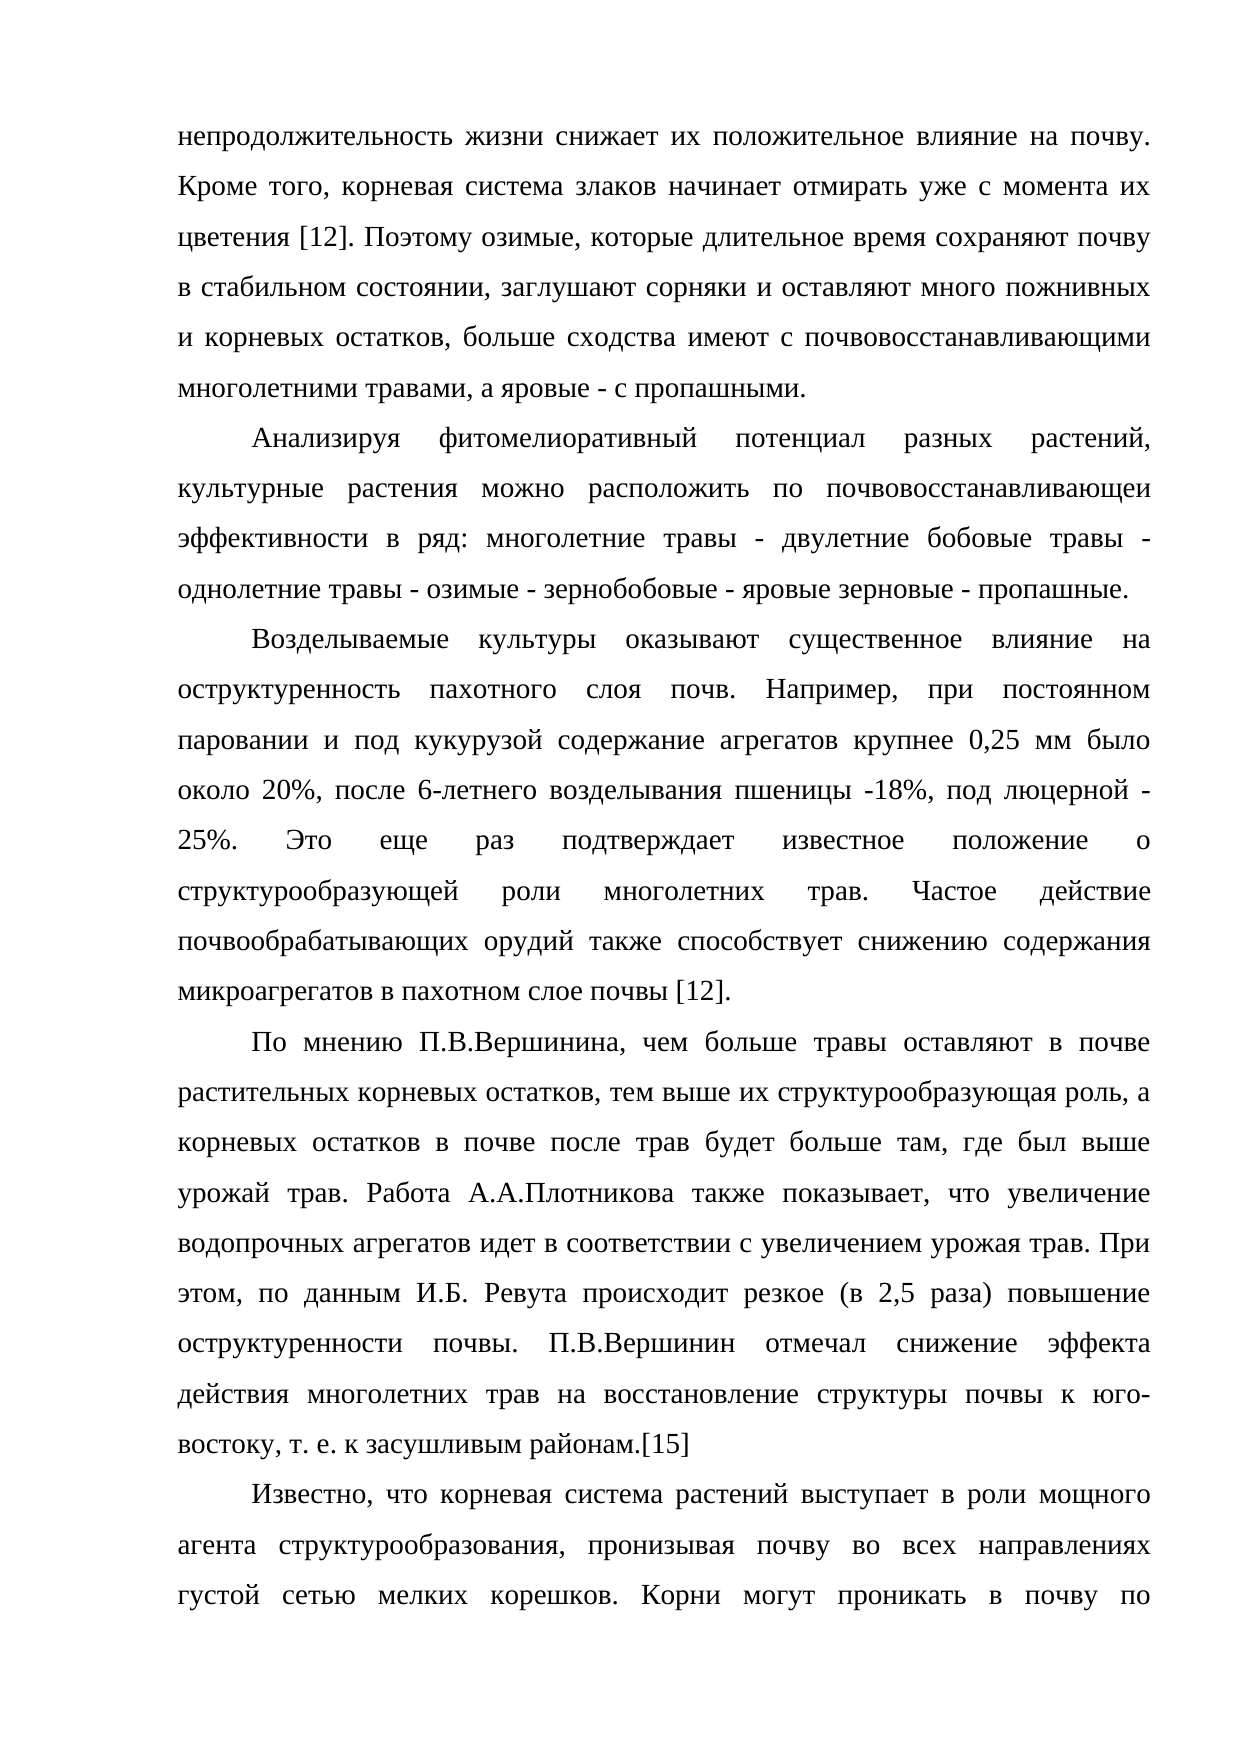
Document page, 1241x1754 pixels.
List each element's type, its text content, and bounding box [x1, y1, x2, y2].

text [177, 118, 1152, 403]
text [177, 1477, 1152, 1611]
text Возделываемые культуры оказывают существенное влияние на оструктуренность пахотного слоя почв. Например, при постоянном паровании и под кукурузой содержание агрегатов крупнее было около 20%, после 6-летнего возделывания пшеницы -18%, под люцерной - 25%. Это еще раз подтверждает известное положение о структурообразующей роли многолетних трав. Частое действие почвообрабатывающих орудий также способствует снижению содержания микроагрегатов в пахотном слое почвы [12]. [177, 621, 1152, 1007]
text По мнению П.В.Вершинина, чем больше травы оставляют в почве растительных корневых остатков, тем выше их структурообразующая роль, а корневых остатков в почве после трав будет больше там, где был выше урожай трав. Работа А.А.Плотникова также показывает, что увеличение водопрочных агрегатов идет в соответствии с увеличением урожая трав. При этом, по данным И.Б. Ревута происходит резкое (в 2,5 раза) повышение оструктуренности почвы. П.В.Вершинин отмечал снижение эффекта действия многолетних трав на восстановление структуры почвы к юго-востоку, т. е. к засушливым районам.[15] [177, 1024, 1152, 1460]
text Анализируя фитомелиоративный потенциал разных растений, культурные растения можно расположить по почвовосстанавливающеи эффективности в ряд: многолетние травы - двулетние бобовые травы - однолетние травы - озимые - зернобобовые - яровые зерновые - пропашные. [177, 420, 1152, 604]
